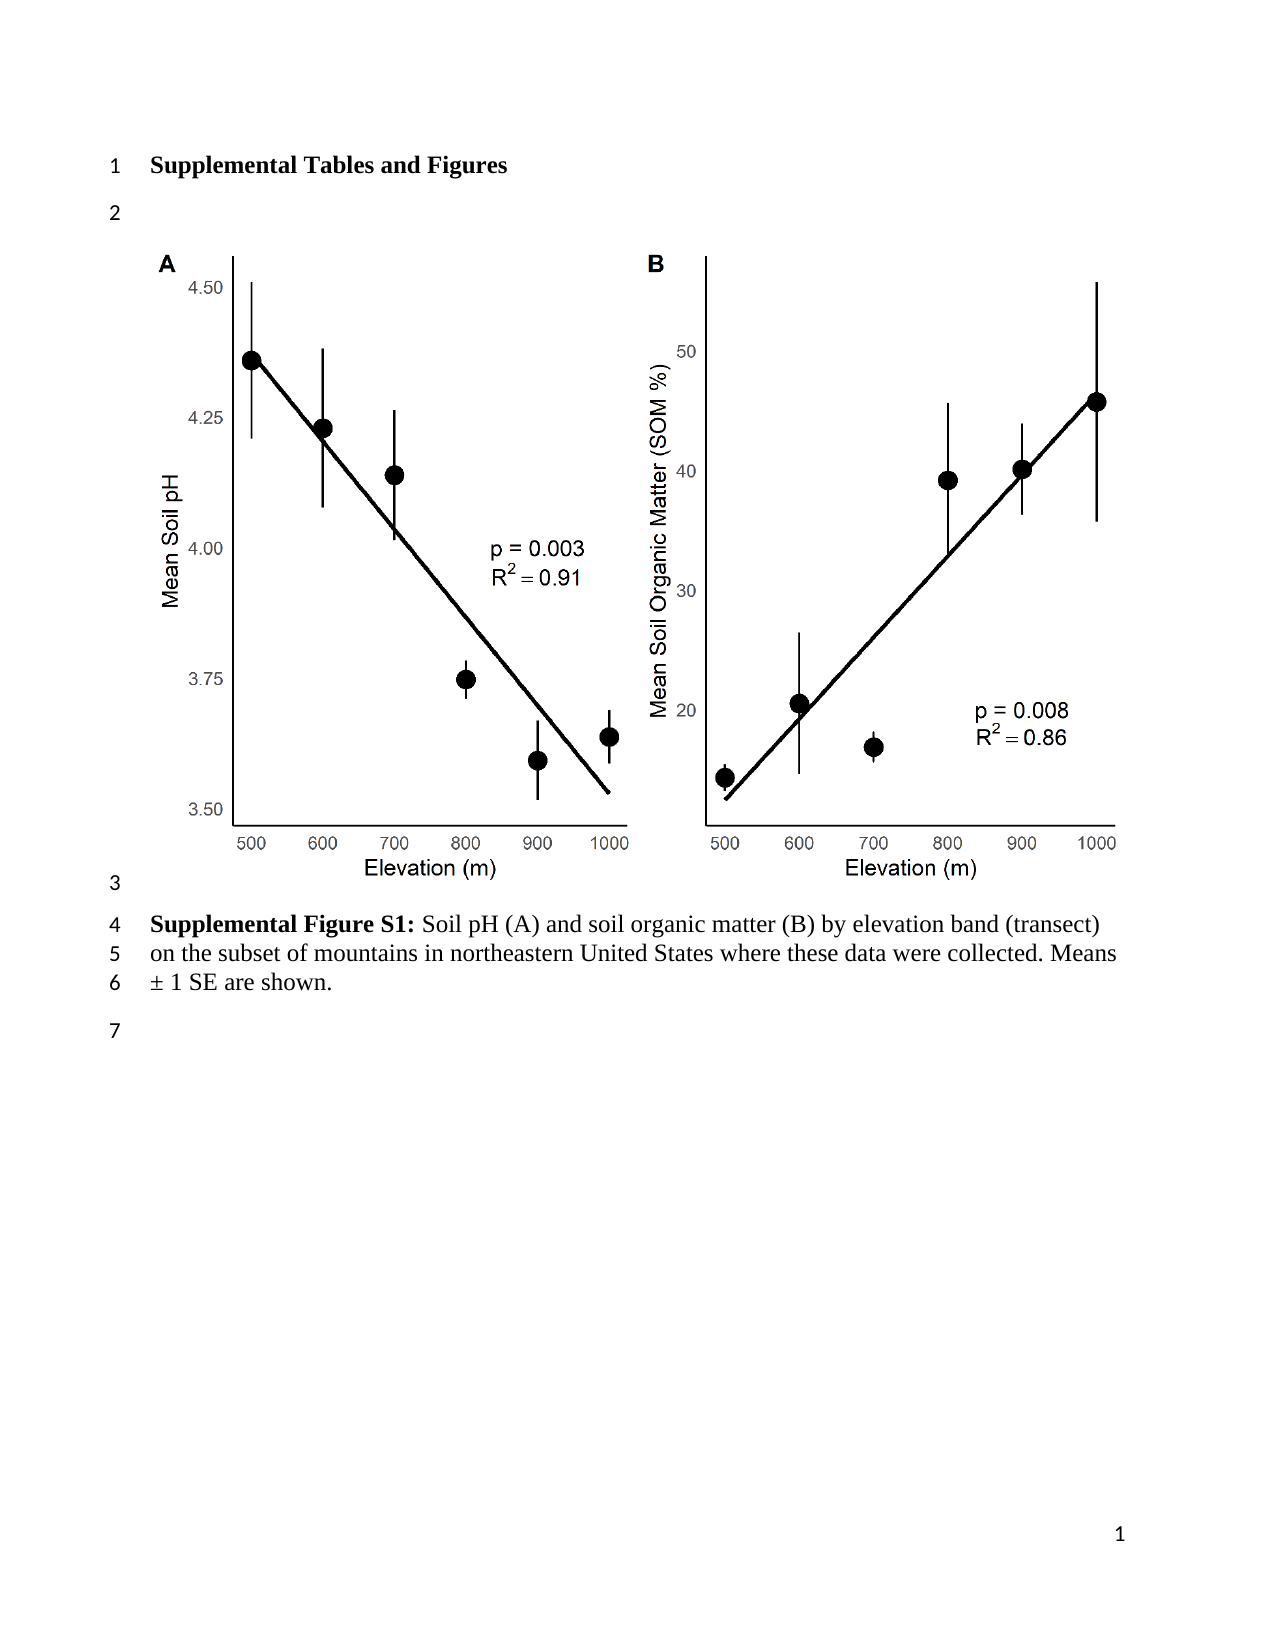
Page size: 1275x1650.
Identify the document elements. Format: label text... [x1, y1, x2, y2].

text Supplemental Tables and Figures [150, 150, 1125, 179]
picture [150, 245, 1125, 891]
text Supplemental Figure S1: Soil pH (A) and soil organic matter (B) by elevation band (transect) on the subset of mountains in northeastern United States where these data were collected. Means ± 1 SE are shown. [150, 909, 1125, 996]
